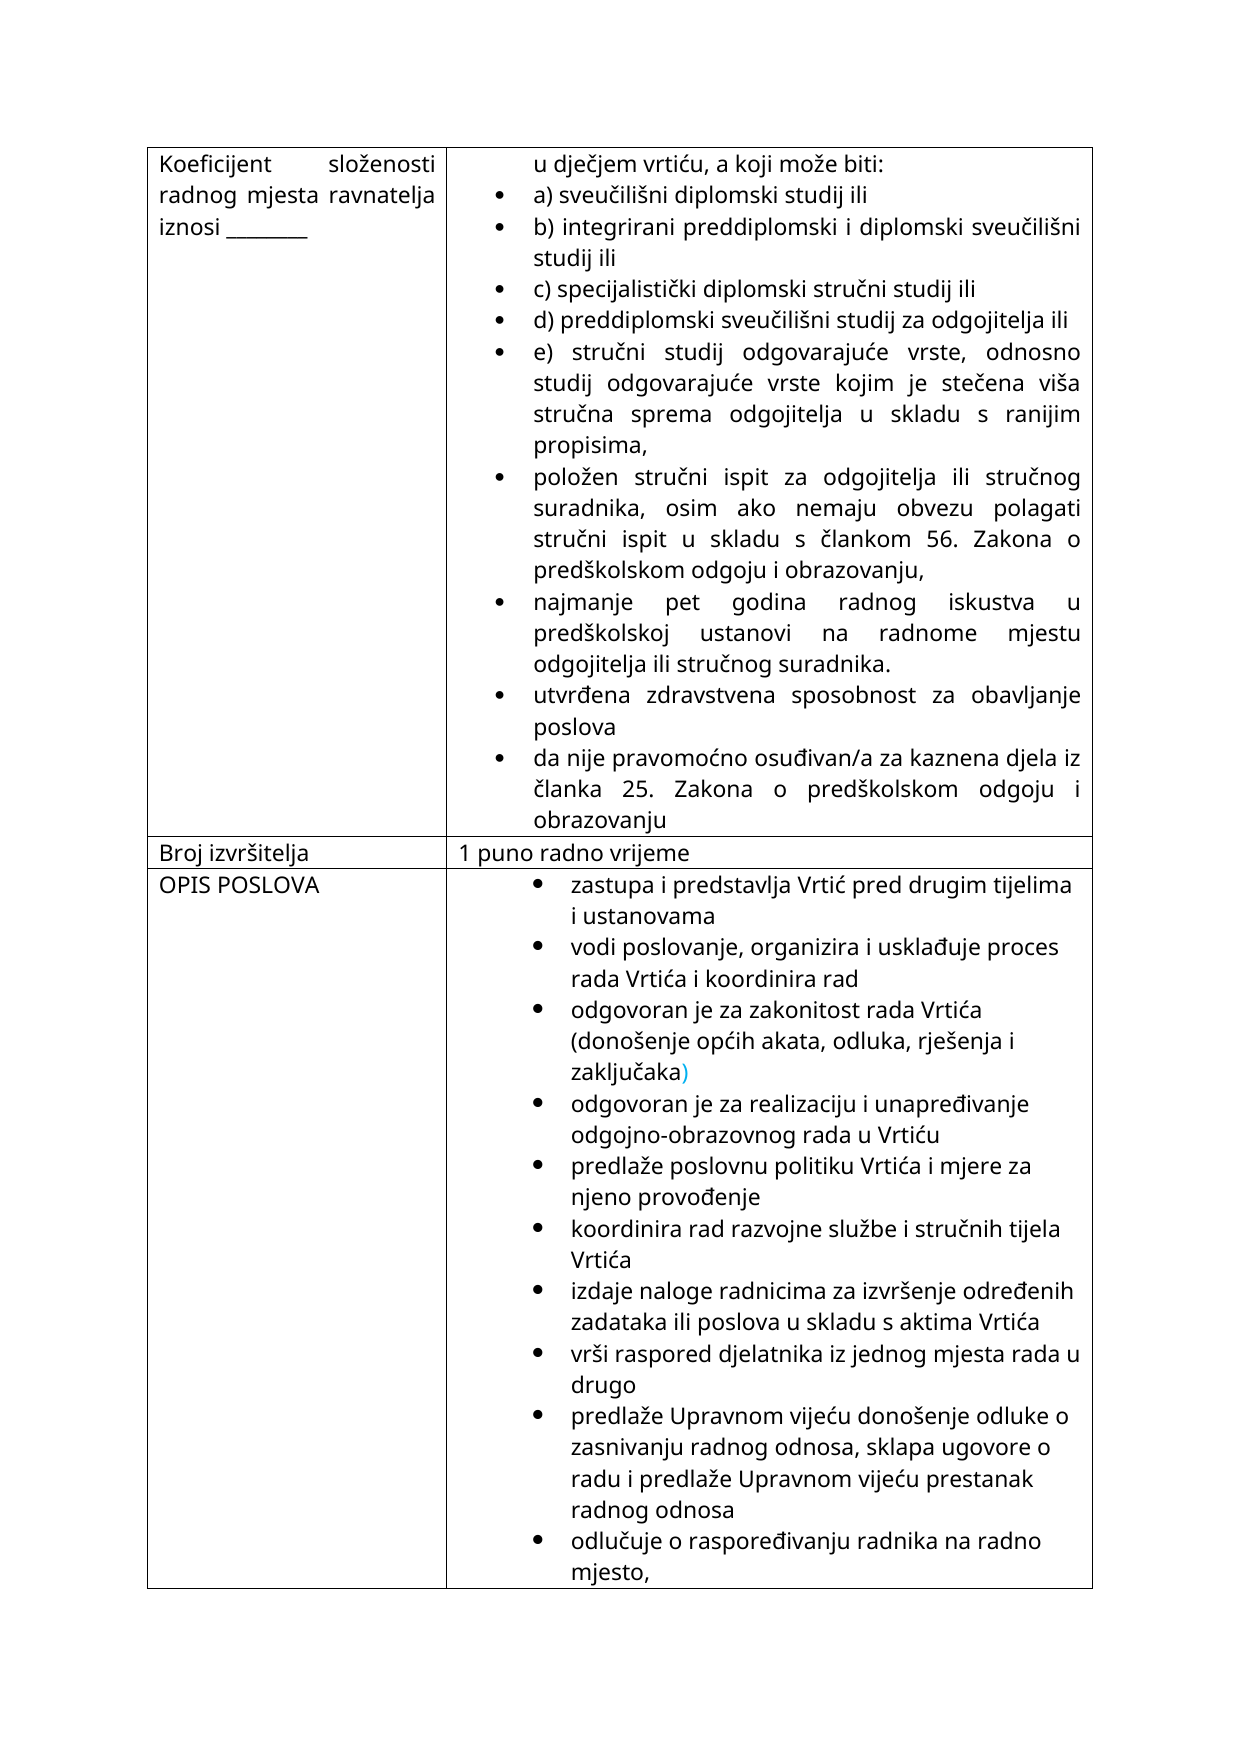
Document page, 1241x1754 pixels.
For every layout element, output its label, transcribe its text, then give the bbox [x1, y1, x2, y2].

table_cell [447, 869, 1092, 1588]
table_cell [447, 148, 1092, 836]
table_cell 1 puno radno vrijeme [447, 837, 1092, 868]
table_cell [148, 148, 446, 836]
table_cell OPIS POSLOVA [148, 869, 446, 1588]
table_cell Broj izvršitelja [148, 837, 446, 868]
